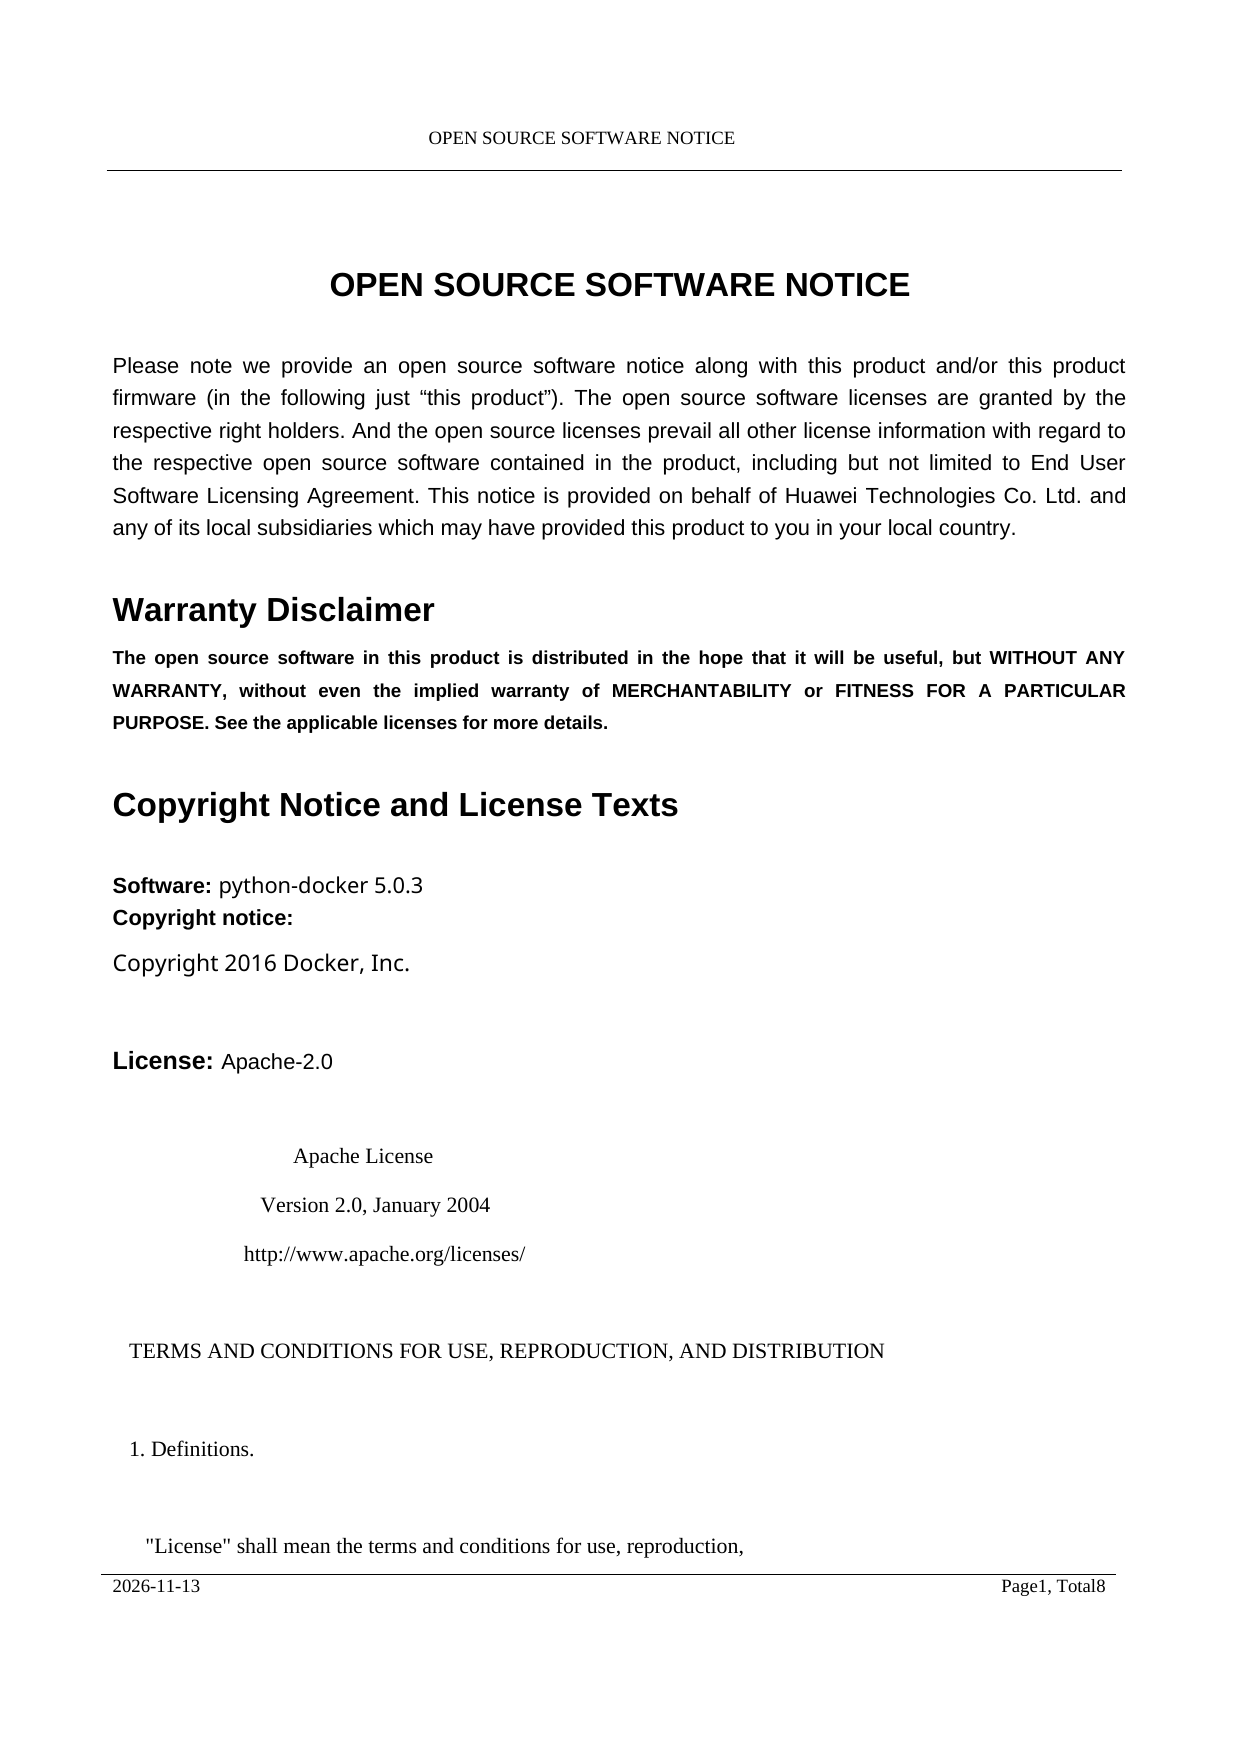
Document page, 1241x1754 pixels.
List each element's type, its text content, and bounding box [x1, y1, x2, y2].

text License: Apache-2.0 [112, 1044, 1128, 1077]
text The open source software in this product is distributed in the hope that it will be useful, but WITHOUT ANY WARRANTY, without even the implied warranty of MERCHANTABILITY or FITNESS FOR A PARTICULAR PURPOSE. See the applicable licenses for more details. [112, 641, 1128, 739]
text Software: python-docker 5.0.3 [112, 869, 1128, 901]
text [112, 1091, 1128, 1562]
text Copyright 2016 Docker, Inc. [112, 947, 1128, 1028]
text Copyright Notice and License Texts [112, 771, 1128, 836]
text Please note we provide an open source software notice along with this product and/or this product firmware (in the following just “this product”). The open source software licenses are granted by the respective right holders. And the open source licenses prevail all other license information with regard to the respective open source software contained in the product, including but not limited to End User Software Licensing Agreement. This notice is provided on behalf of Huawei Technologies Co. Ltd. and any of its local subsidiaries which may have provided this product to you in your local country. [112, 349, 1128, 544]
text Copyright notice: [112, 901, 1128, 934]
text OPEN SOURCE SOFTWARE NOTICE [112, 251, 1128, 316]
text Warranty Disclaimer [112, 576, 1128, 641]
